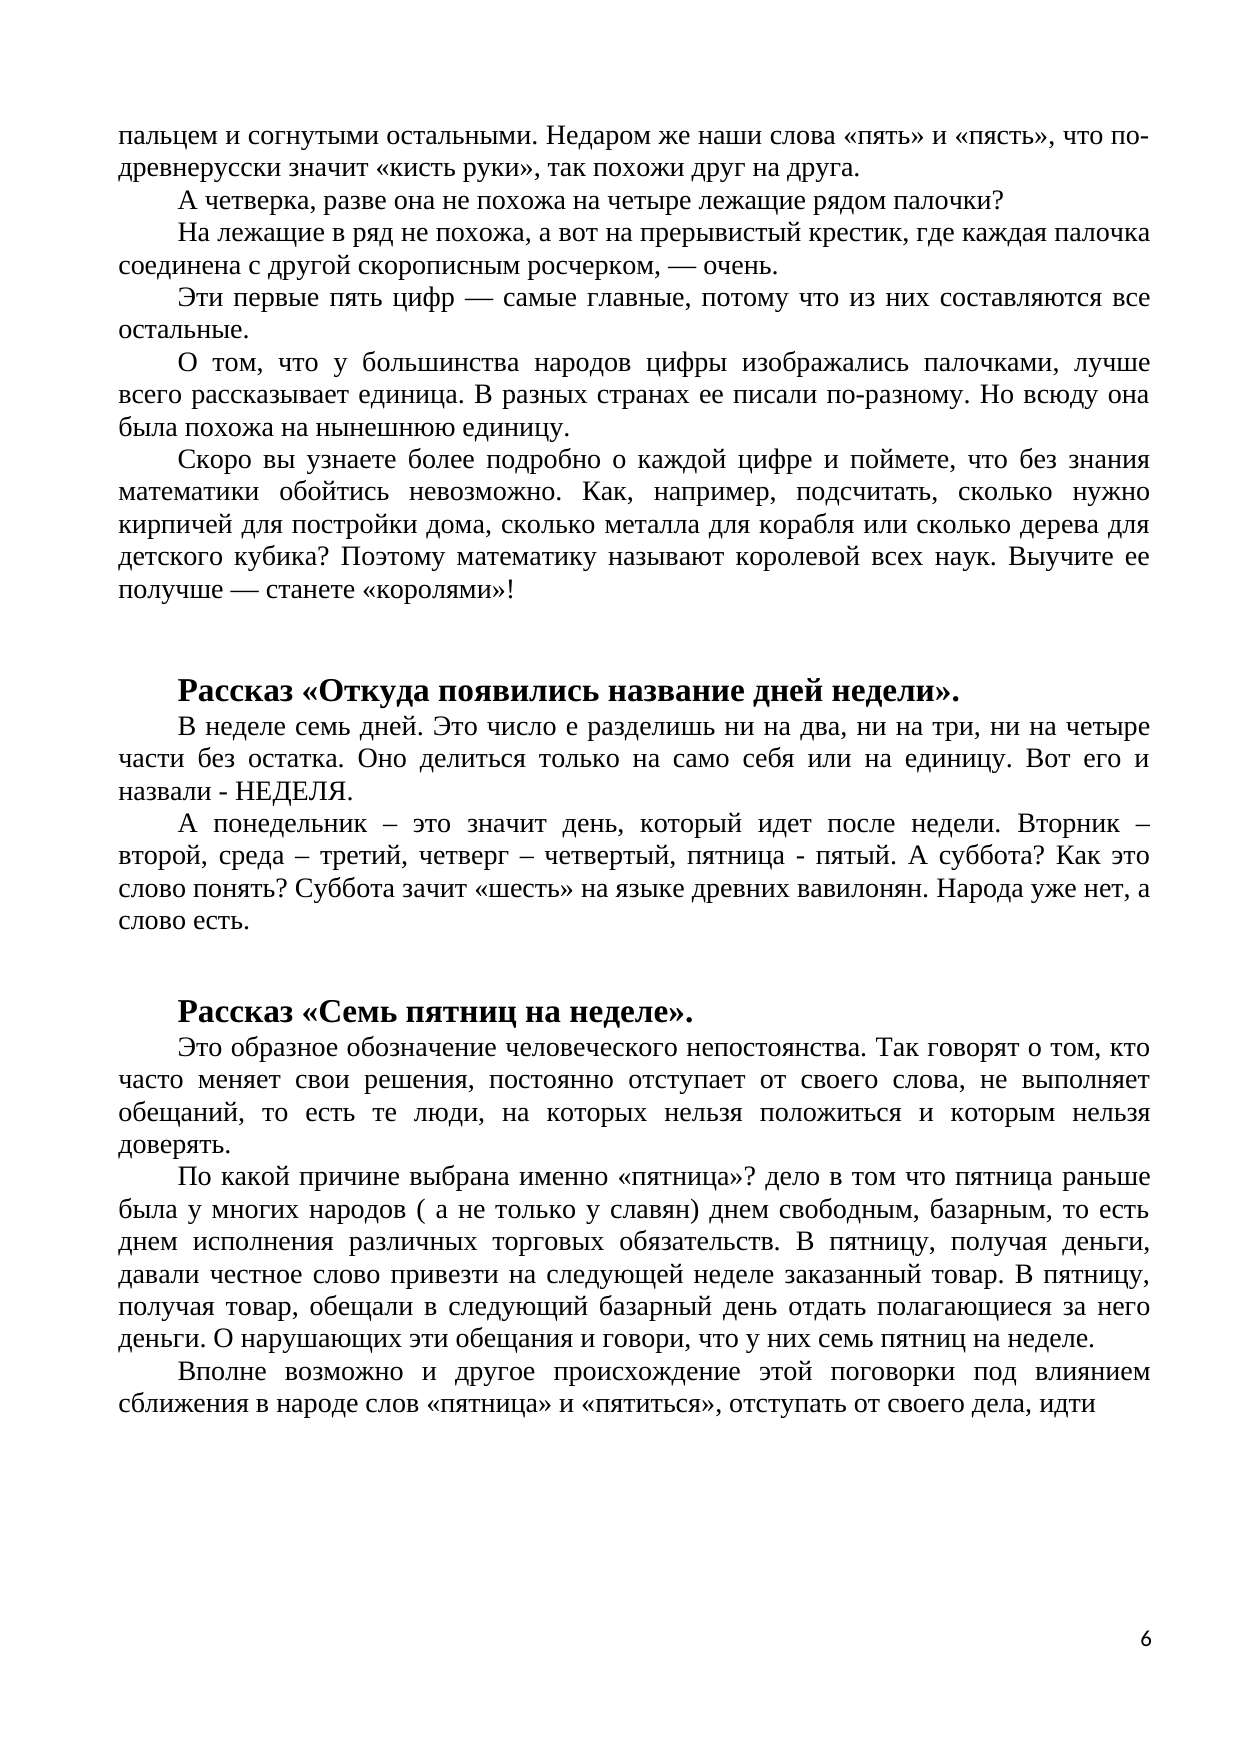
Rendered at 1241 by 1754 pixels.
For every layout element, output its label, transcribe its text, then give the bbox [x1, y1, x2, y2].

text Вполне возможно и другое происхождение этой поговорки под влиянием сближения в народе слов «пятница» и «пятиться», отступать от своего дела, идти [118, 1354, 1152, 1419]
text Рассказ «Семь пятниц на неделе». [118, 992, 1152, 1030]
text В неделе семь дней. Это число е разделишь ни на два, ни на три, ни на четыре части без остатка. Оно делиться только на само себя или на единицу. Вот его и назвали - НЕДЕЛЯ. [118, 709, 1152, 806]
text На лежащие в ряд не похожа, а вот на прерывистый крестик, где каждая палочка соединена с другой скорописным росчерком, — очень. [118, 215, 1152, 280]
text О том, что у большинства народов цифры изображались палочками, лучше всего рассказывает единица. В разных странах ее писали по-разному. Но всюду она была похожа на нынешнюю единицу. [118, 345, 1152, 442]
text Скоро вы узнаете более подробно о каждой цифре и поймете, что без знания математики обойтись невозможно. Как, например, подсчитать, сколько нужно кирпичей для постройки дома, сколько металла для корабля или сколько дерева для детского кубика? Поэтому математику называют королевой всех наук. Выучите ее получше — станете «королями»! [118, 442, 1152, 604]
text Это образное обозначение человеческого непостоянства. Так говорят о том, кто часто меняет свои решения, постоянно отступает от своего слова, не выполняет обещаний, то есть те люди, на которых нельзя положиться и которым нельзя доверять. [118, 1030, 1152, 1159]
text По какой причине выбрана именно «пятница»? дело в том что пятница раньше была у многих народов ( а не только у славян) днем свободным, базарным, то есть днем исполнения различных торговых обязательств. В пятницу, получая деньги, давали честное слово привезти на следующей неделе заказанный товар. В пятницу, получая товар, обещали в следующий базарный день отдать полагающиеся за него деньги. О нарушающих эти обещания и говори, что у них семь пятниц на неделе. [118, 1159, 1152, 1354]
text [118, 118, 1152, 183]
text Эти первые пять цифр — самые главные, потому что из них составляются все остальные. [118, 280, 1152, 345]
text А понедельник – это значит день, который идет после недели. Вторник – второй, среда – третий, четверг – четвертый, пятница - пятый. А суббота? Как это слово понять? Суббота зачит «шесть» на языке древних вавилонян. Народа уже нет, а слово есть. [118, 806, 1152, 936]
text А четверка, разве она не похожа на четыре лежащие рядом палочки? [118, 183, 1152, 215]
text Рассказ «Откуда появились название дней недели». [118, 670, 1152, 709]
